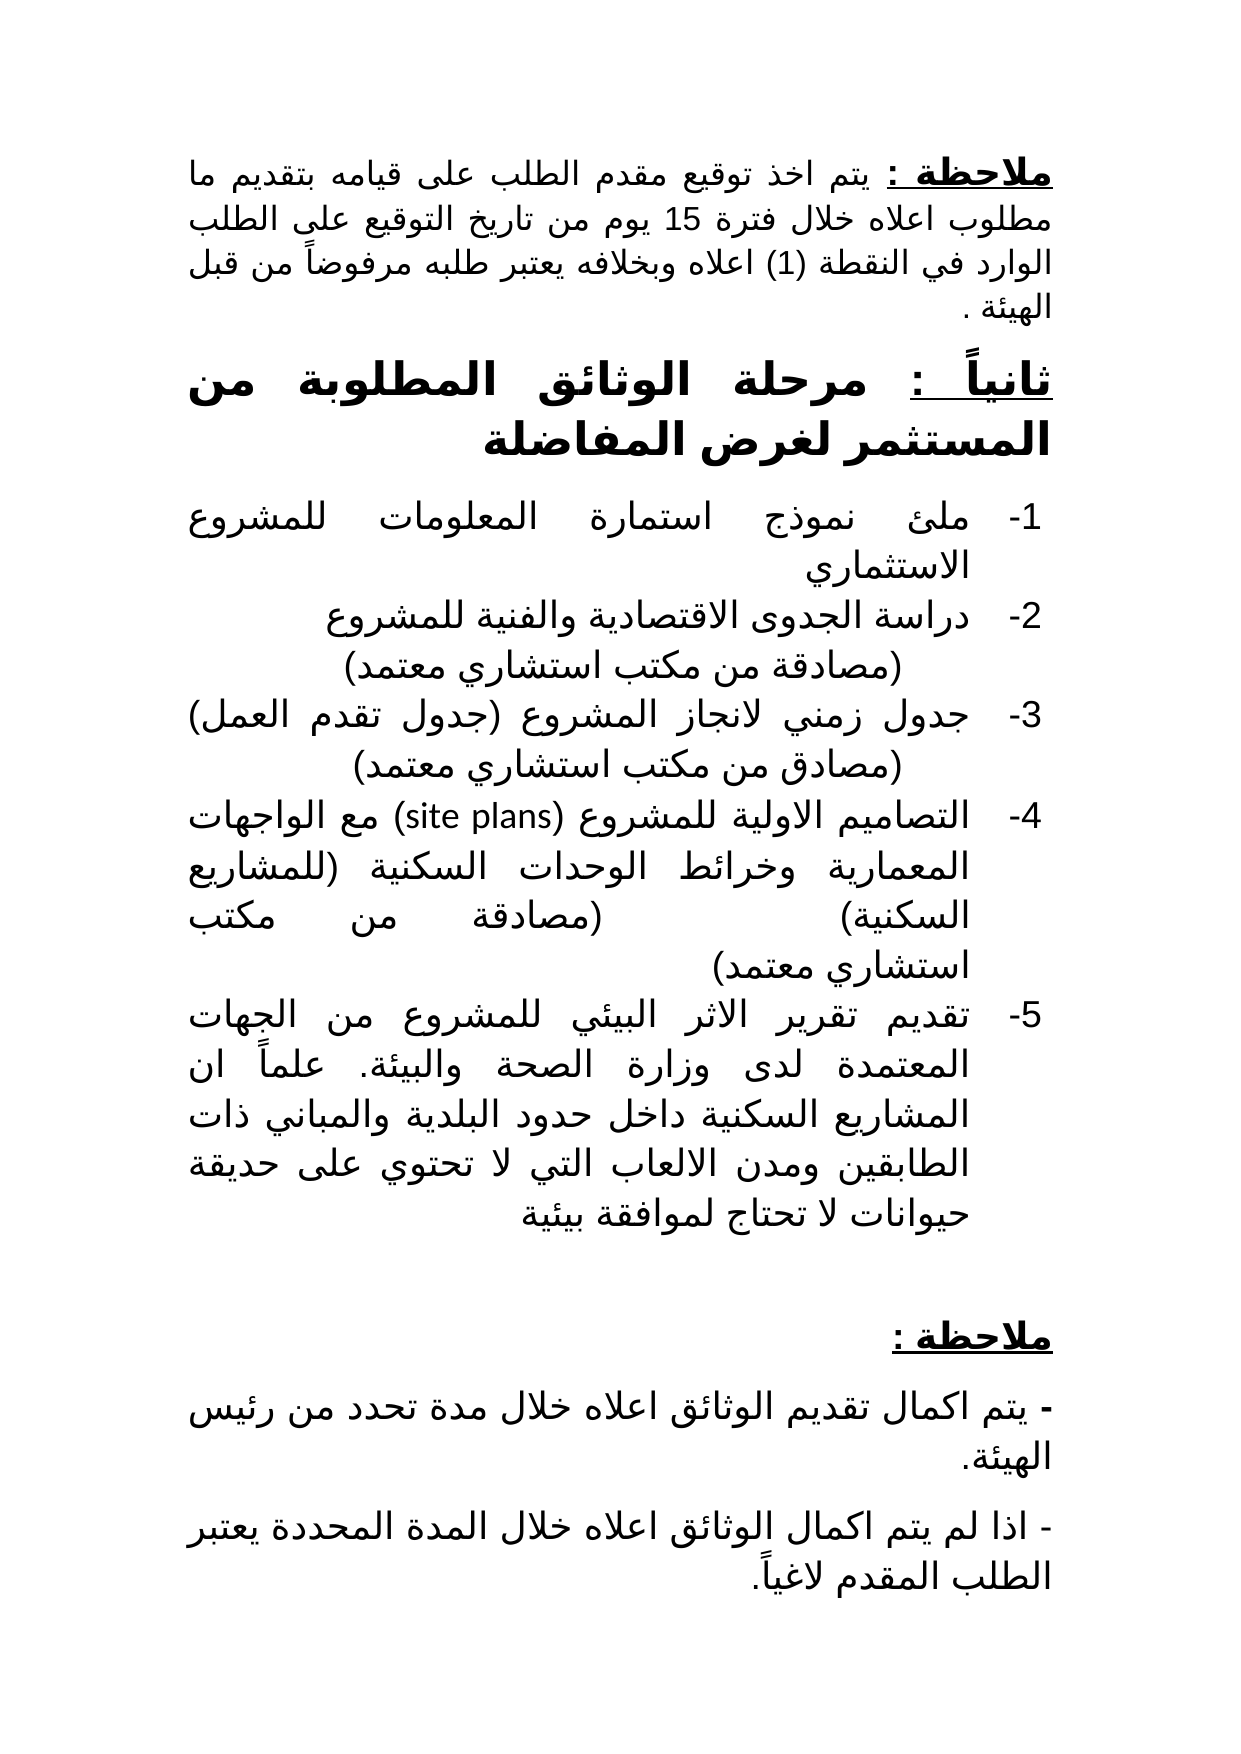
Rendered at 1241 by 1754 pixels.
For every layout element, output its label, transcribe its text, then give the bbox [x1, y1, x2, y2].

text - يتم اكمال تقديم الوثائق اعلاه خلال مدة تحدد من رئيس الهيئة. [187, 1384, 1053, 1477]
text ثانياً : مرحلة الوثائق المطلوبة من المستثمر لغرض المفاضلة [187, 352, 1053, 465]
list تقديم تقرير الاثر البيئي للمشروع من الجهات المعتمدة لدى وزارة الصحة والبيئة. علماً ان المشاريع السكنية داخل حدود البلدية والمباني ذات الطابقين ومدن الالعاب التي لا تحتوي على حديقة حيوانات لا تحتاج لموافقة بيئية [187, 993, 1008, 1234]
list جدول زمني لانجاز المشروع (جدول تقدم العمل) (مصادق من مكتب استشاري معتمد) [187, 692, 1008, 785]
list دراسة الجدوى الاقتصادية والفنية للمشروع (مصادقة من مكتب استشاري معتمد) [187, 593, 1008, 686]
text ملاحظة : [187, 1314, 1053, 1357]
text - اذا لم يتم اكمال الوثائق اعلاه خلال المدة المحددة يعتبر الطلب المقدم لاغياً. [187, 1504, 1053, 1597]
list التصاميم الاولية للمشروع (site plans) مع الواجهات المعمارية وخرائط الوحدات السكنية (للمشاريع السكنية) (مصادقة من مكتب استشاري معتمد) [187, 792, 1008, 986]
text ملاحظة : يتم اخذ توقيع مقدم الطلب على قيامه بتقديم ما مطلوب اعلاه خلال فترة 15 يوم من تاريخ التوقيع على الطلب الوارد في النقطة (1) اعلاه وبخلافه يعتبر طلبه مرفوضاً من قبل الهيئة . [187, 150, 1053, 326]
list ملئ نموذج استمارة المعلومات للمشروع الاستثماري [187, 494, 1008, 587]
